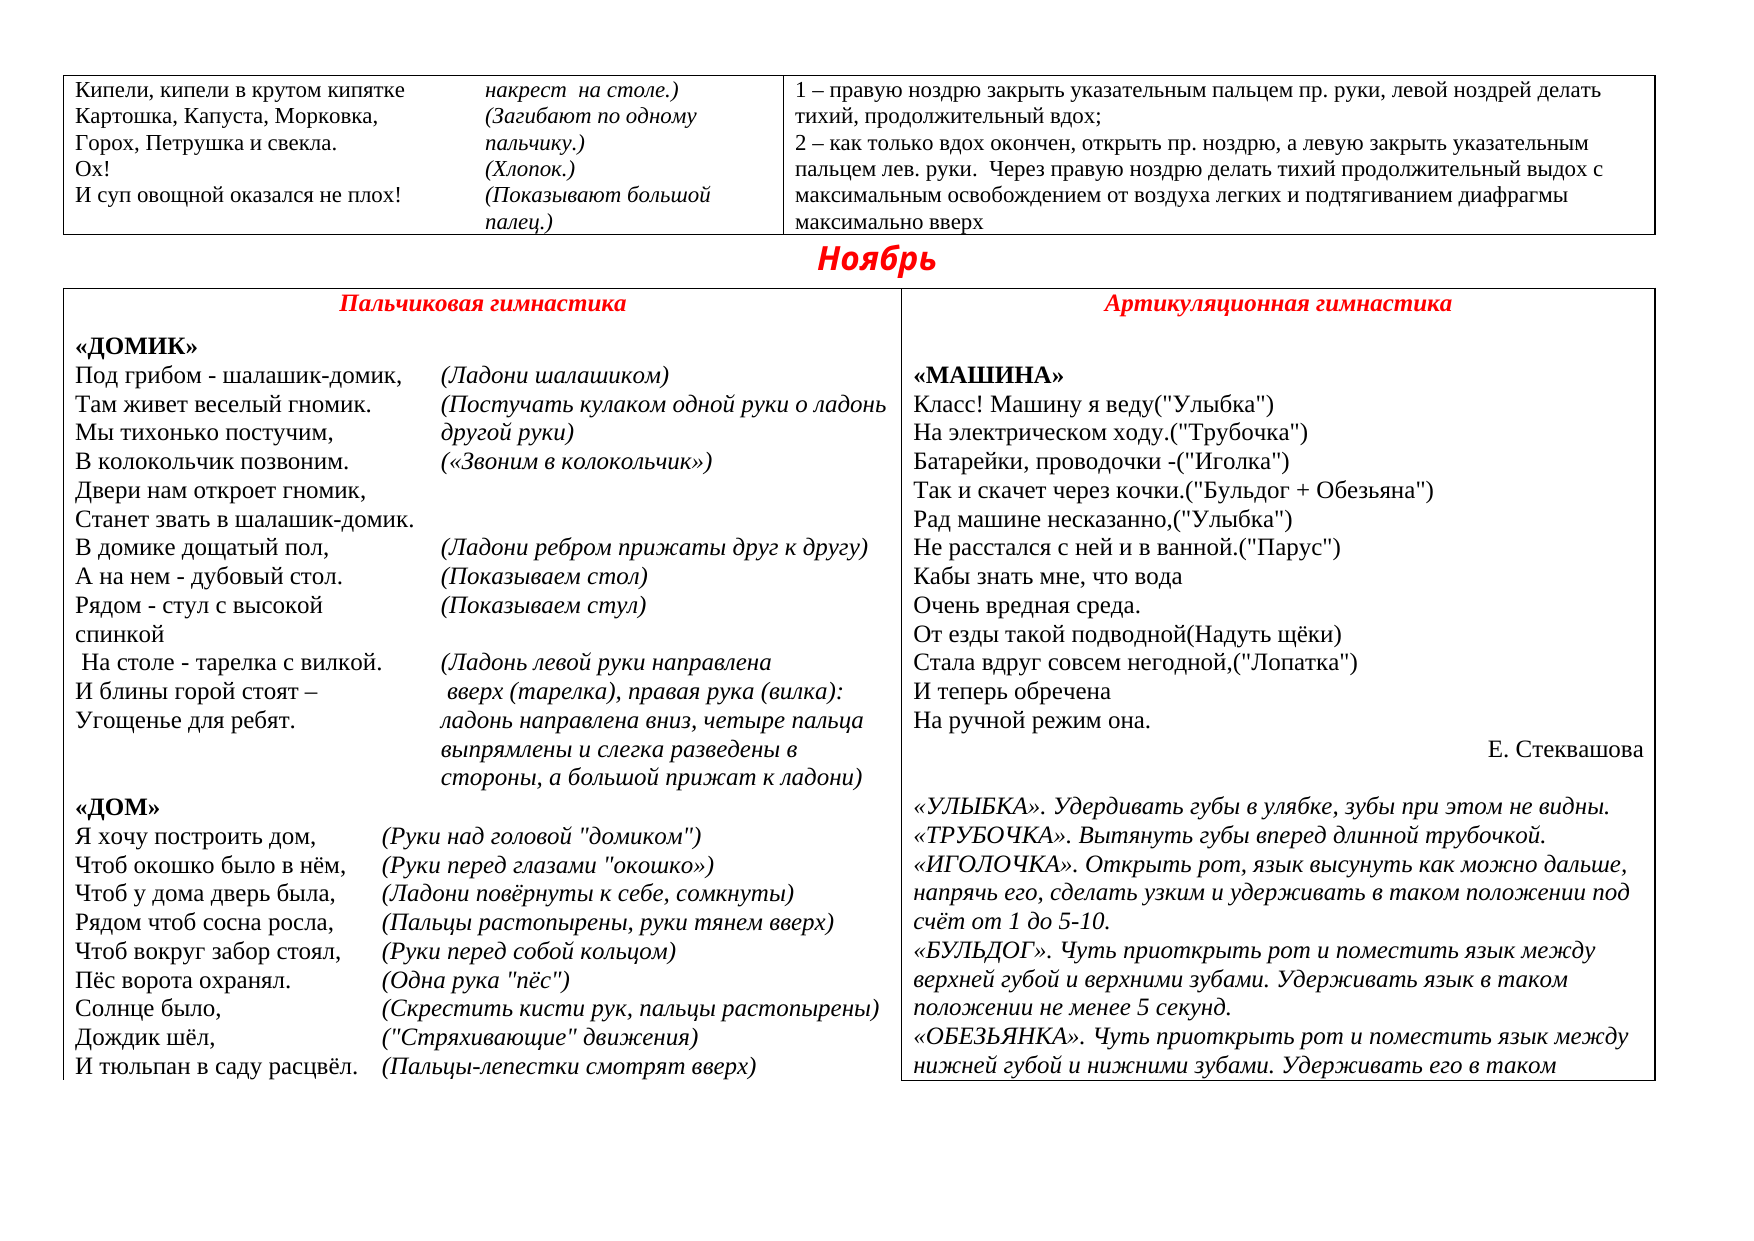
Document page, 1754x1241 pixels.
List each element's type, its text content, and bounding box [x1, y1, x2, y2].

text Ноябрь [75, 235, 1679, 281]
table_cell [784, 76, 1654, 234]
table_cell (Ладони шалашиком) (Постучать кулаком одной руки о ладонь другой руки) («Звоним в колокольчик») (Ладони ребром прижаты друг к другу) (Показываем стол) (Показываем стул) (Ладонь левой руки направлена вверх (тарелка), правая рука (вилка): ладонь направлена вниз, четыре пальца выпрямлены и слегка разведены в стороны, а большой прижат к ладони) [429, 331, 901, 791]
table_cell (Руки над головой "домиком") (Руки перед глазами "окошко») (Ладони повёрнуты к себе, сомкнуты) (Пальцы растопырены, руки тянем вверх) (Руки перед собой кольцом) (Одна рука "пёс") (Скрестить кисти рук, пальцы растопырены) ("Стряхивающие" движения) (Пальцы-лепестки смотрят вверх) [370, 791, 901, 1080]
table_cell «МАШИНА» Класс! Машину я веду("Улыбка") На электрическом ходу.("Трубочка") Батарейки, проводочки -("Иголка") Так и скачет через кочки.("Бульдог + Обезьяна") Рад машине несказанно,("Улыбка") Не расстался с ней и в ванной.("Парус") Кабы знать мне, что вода Очень вредная среда. От езды такой подводной(Надуть щёки) Стала вдруг совсем негодной,("Лопатка") И теперь обречена На ручной режим она. Е. Стеквашова «УЛЫБКА». Удердивать губы в улябке, зубы при этом не видны. «ТРУБОЧКА». Вытянуть губы вперед длинной трубочкой. «ИГОЛОЧКА». Открыть рот, язык высунуть как можно дальше, напрячь его, сделать узким и удерживать в таком положении под счёт от 1 до 5-10. «БУЛЬДОГ». Чуть приоткрыть рот и поместить язык между верхней губой и верхними зубами. Удерживать язык в таком положении не менее 5 секунд. «ОБЕЗЬЯНКА». Чуть приоткрыть рот и поместить язык между нижней губой и нижними зубами. Удерживать его в таком положении не менее 5 секунд. «ПАРУС». Улыбнуться, широко открыть рот, поставить язык за верхние зубы так, чтобы кончик языка крепко упирался в зубы. Удерживать 5-10 секунд. «ЛОПАТОЧКА». Улыбнуться, приоткрыть рот, положить широкий передний край языка на нижнюю губу. Удерживать его в таком положении под счёт от 1 до 5-10. [902, 331, 1654, 1080]
table_cell «ДОМ» Я хочу построить дом, Чтоб окошко было в нём, Чтоб у дома дверь была, Рядом чтоб сосна росла, Чтоб вокруг забор стоял, Пёс ворота охранял. Солнце было, Дождик шёл, И тюльпан в саду расцвёл. [64, 791, 370, 1080]
table_header Артикуляционная гимнастика [902, 289, 1654, 331]
table_cell «ДОМИК» Под грибом - шалашик-домик, Там живет веселый гномик. Мы тихонько постучим, В колокольчик позвоним. Двери нам откроет гномик, Станет звать в шалашик-домик. В домике дощатый пол, А на нем - дубовый стол. Рядом - стул с высокой спинкой На столе - тарелка с вилкой. И блины горой стоят – Угощенье для ребят. [64, 331, 429, 791]
table_header Пальчиковая гимнастика [64, 289, 901, 331]
